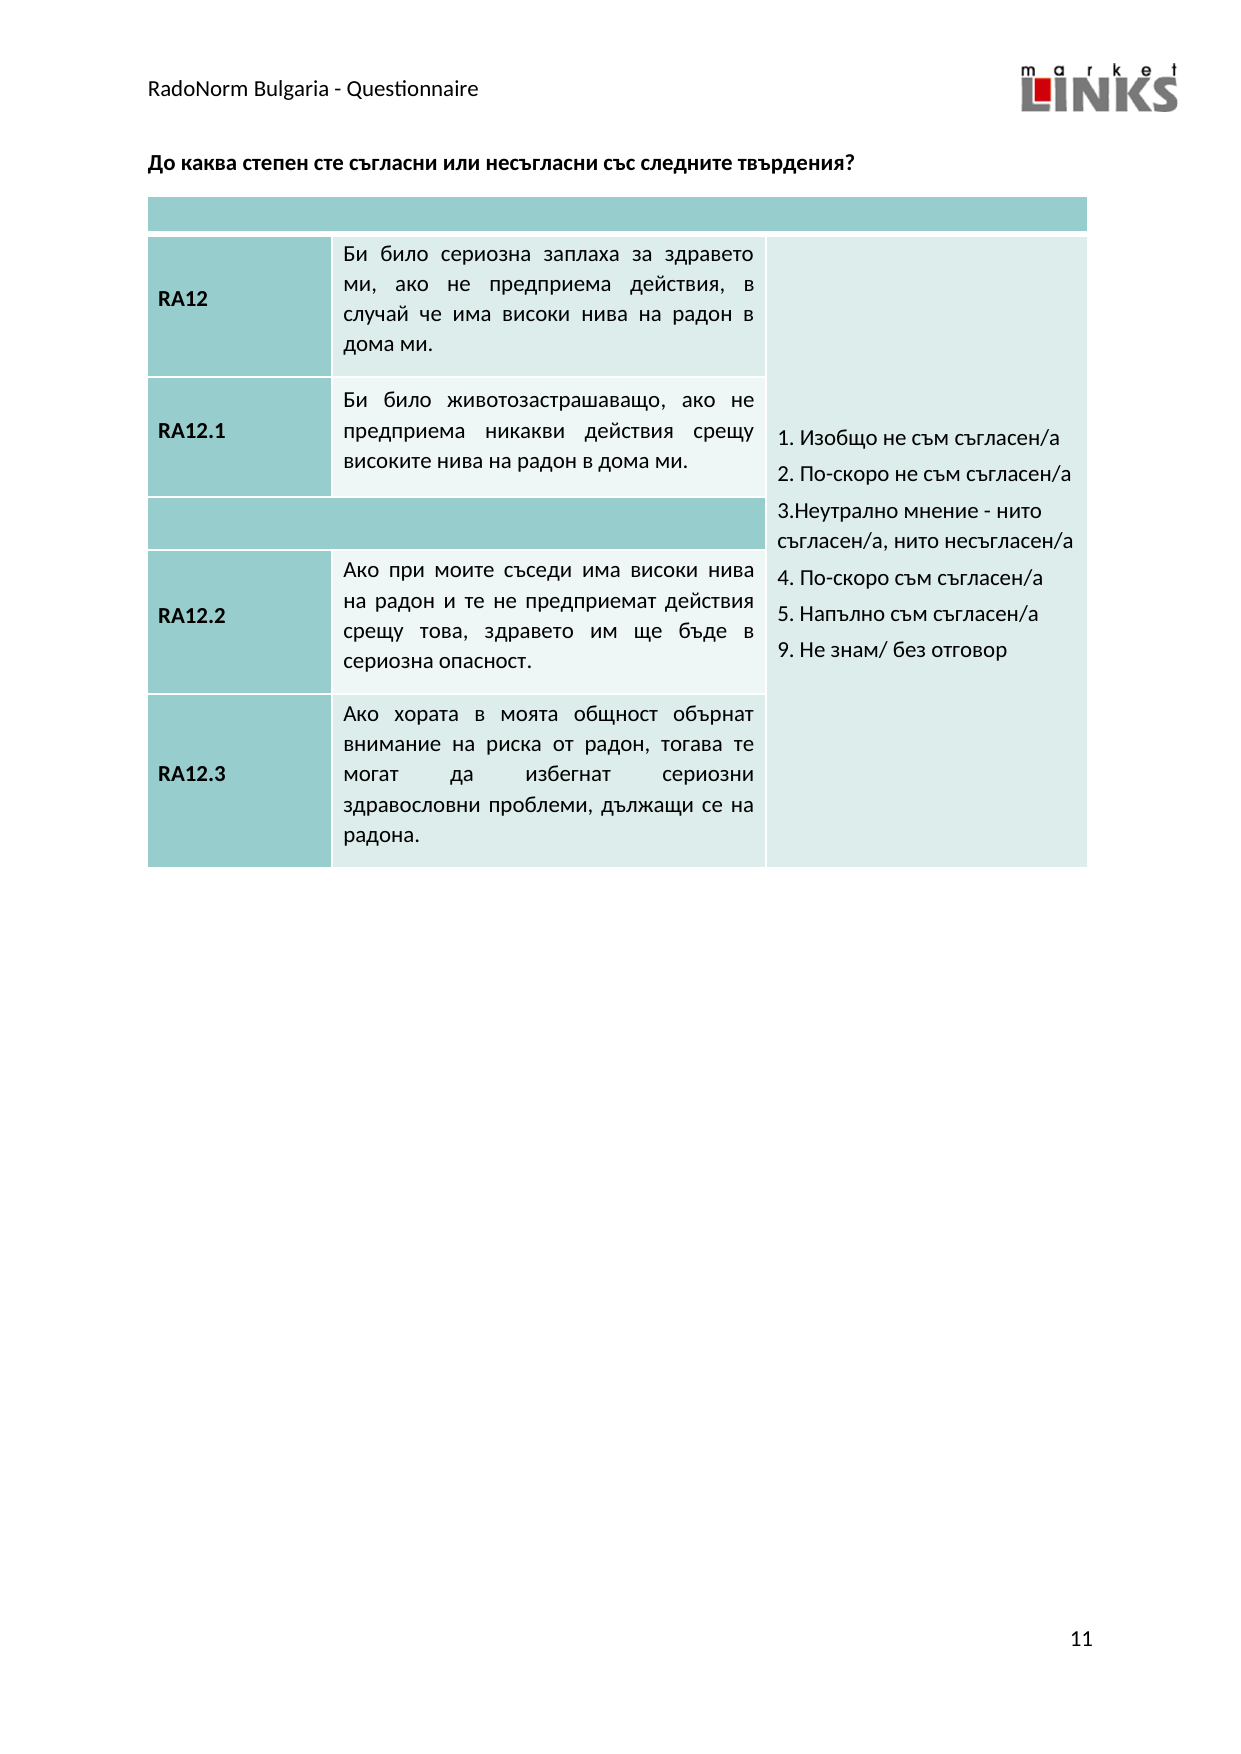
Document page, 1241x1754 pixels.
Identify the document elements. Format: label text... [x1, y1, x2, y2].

table_cell [148, 498, 765, 549]
text До каква степен сте съгласни или несъгласни със следните твърдения? [148, 148, 1093, 176]
table_cell RA12 [148, 237, 331, 376]
table_cell Би било сериозна заплаха за здравето ми, ако не предприема действия, в случай че има високи нива на радон в дома ми. [333, 237, 765, 376]
table_cell 1. Изобщо не съм съгласен/а 2. По-скоро не съм съгласен/а 3.Неутрално мнение - нито съгласен/а, нито несъгласен/а 4. По-скоро съм съгласен/а 5. Напълно съм съгласен/а 9. Не знам/ без отговор [767, 237, 1087, 867]
table_cell Ако хората в моята общност обърнат внимание на риска от радон, тогава те могат да избегнат сериозни здравословни проблеми, дължащи се на радона. [333, 695, 765, 867]
table_cell RA12.1 [148, 378, 331, 496]
table_cell RA12.2 [148, 551, 331, 693]
table_cell RA12.3 [148, 695, 331, 867]
table_cell Би било животозастрашаващо, ако не предприема никакви действия срещу високите нива на радон в дома ми. [333, 378, 765, 496]
table_header [148, 197, 1087, 231]
picture [1020, 63, 1178, 112]
table_cell Ако при моите съседи има високи нива на радон и те не предприемат действия срещу това, здравето им ще бъде в сериозна опасност. [333, 551, 765, 693]
